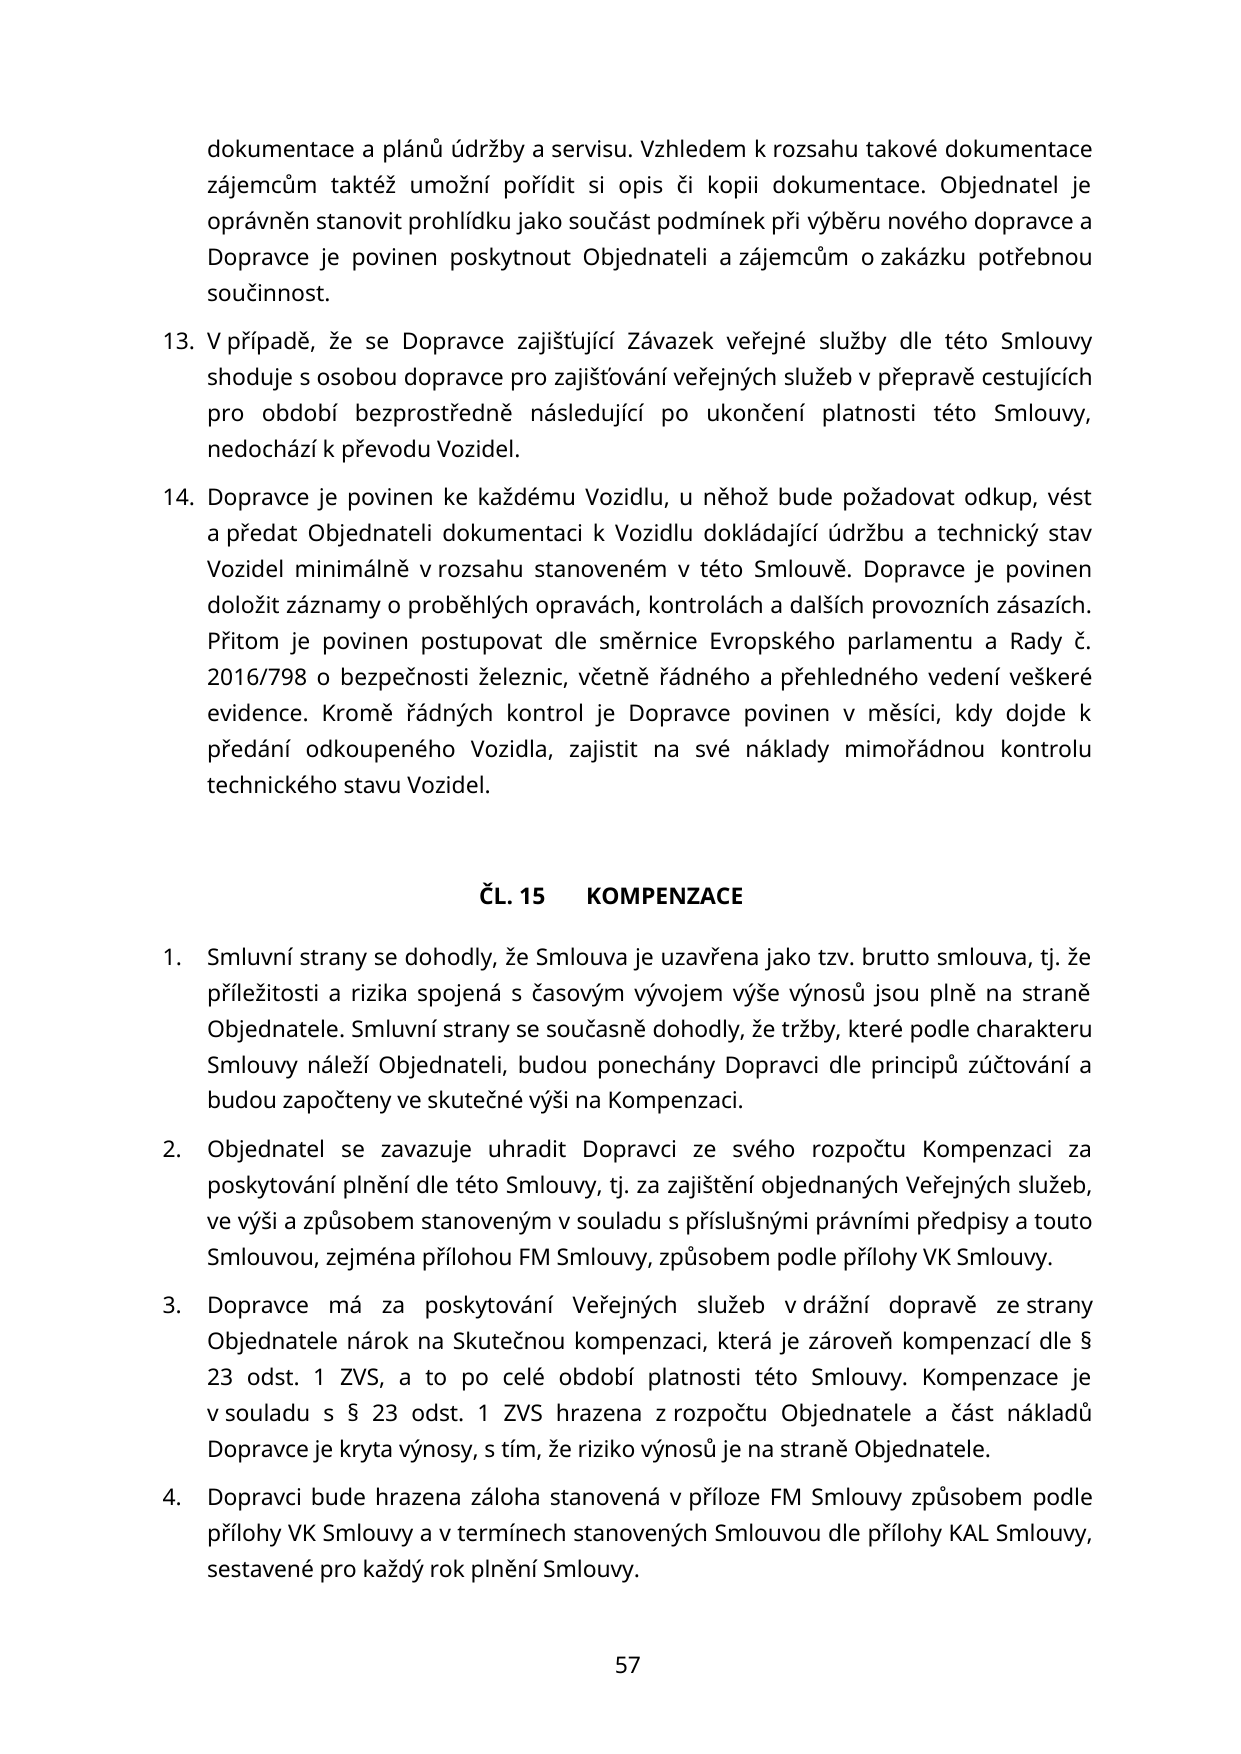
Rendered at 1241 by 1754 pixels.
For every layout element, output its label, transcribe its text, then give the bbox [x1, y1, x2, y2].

list Dopravci bude hrazena záloha stanovená v příloze FM Smlouvy způsobem podle přílohy VK Smlouvy a v termínech stanovených Smlouvou dle přílohy KAL Smlouvy, sestavené pro každý rok plnění Smlouvy. [162, 1481, 1093, 1584]
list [162, 133, 1093, 308]
list Dopravce je povinen ke každému Vozidlu, u něhož bude požadovat odkup, vést a předat Objednateli dokumentaci k Vozidlu dokládající údržbu a technický stav Vozidel minimálně v rozsahu stanoveném v této Smlouvě. Dopravce je povinen doložit záznamy o proběhlých opravách, kontrolách a dalších provozních zásazích. Přitom je povinen postupovat dle směrnice Evropského parlamentu a Rady č. 2016/798 o bezpečnosti železnic, včetně řádného a přehledného vedení veškeré evidence. Kromě řádných kontrol je Dopravce povinen v měsíci, kdy dojde k předání odkoupeného Vozidla, zajistit na své náklady mimořádnou kontrolu technického stavu Vozidel. [162, 481, 1093, 800]
subtitle KOMPENZACE [162, 880, 1093, 911]
list Objednatel se zavazuje uhradit Dopravci ze svého rozpočtu Kompenzaci za poskytování plnění dle této Smlouvy, tj. za zajištění objednaných Veřejných služeb, ve výši a způsobem stanoveným v souladu s příslušnými právními předpisy a touto Smlouvou, zejména přílohou FM Smlouvy, způsobem podle přílohy VK Smlouvy. [162, 1133, 1093, 1272]
list Dopravce má za poskytování Veřejných služeb v drážní dopravě ze strany Objednatele nárok na Skutečnou kompenzaci, která je zároveň kompenzací dle § 23 odst. 1 ZVS, a to po celé období platnosti této Smlouvy. Kompenzace je v souladu s § 23 odst. 1 ZVS hrazena z rozpočtu Objednatele a část nákladů Dopravce je kryta výnosy, s tím, že riziko výnosů je na straně Objednatele. [162, 1289, 1093, 1464]
list V případě, že se Dopravce zajišťující Závazek veřejné služby dle této Smlouvy shoduje s osobou dopravce pro zajišťování veřejných služeb v přepravě cestujících pro období bezprostředně následující po ukončení platnosti této Smlouvy, nedochází k převodu Vozidel. [162, 325, 1093, 464]
list Smluvní strany se dohodly, že Smlouva je uzavřena jako tzv. brutto smlouva, tj. že příležitosti a rizika spojená s časovým vývojem výše výnosů jsou plně na straně Objednatele. Smluvní strany se současně dohodly, že tržby, které podle charakteru Smlouvy náleží Objednateli, budou ponechány Dopravci dle principů zúčtování a budou započteny ve skutečné výši na Kompenzaci. [162, 941, 1093, 1116]
